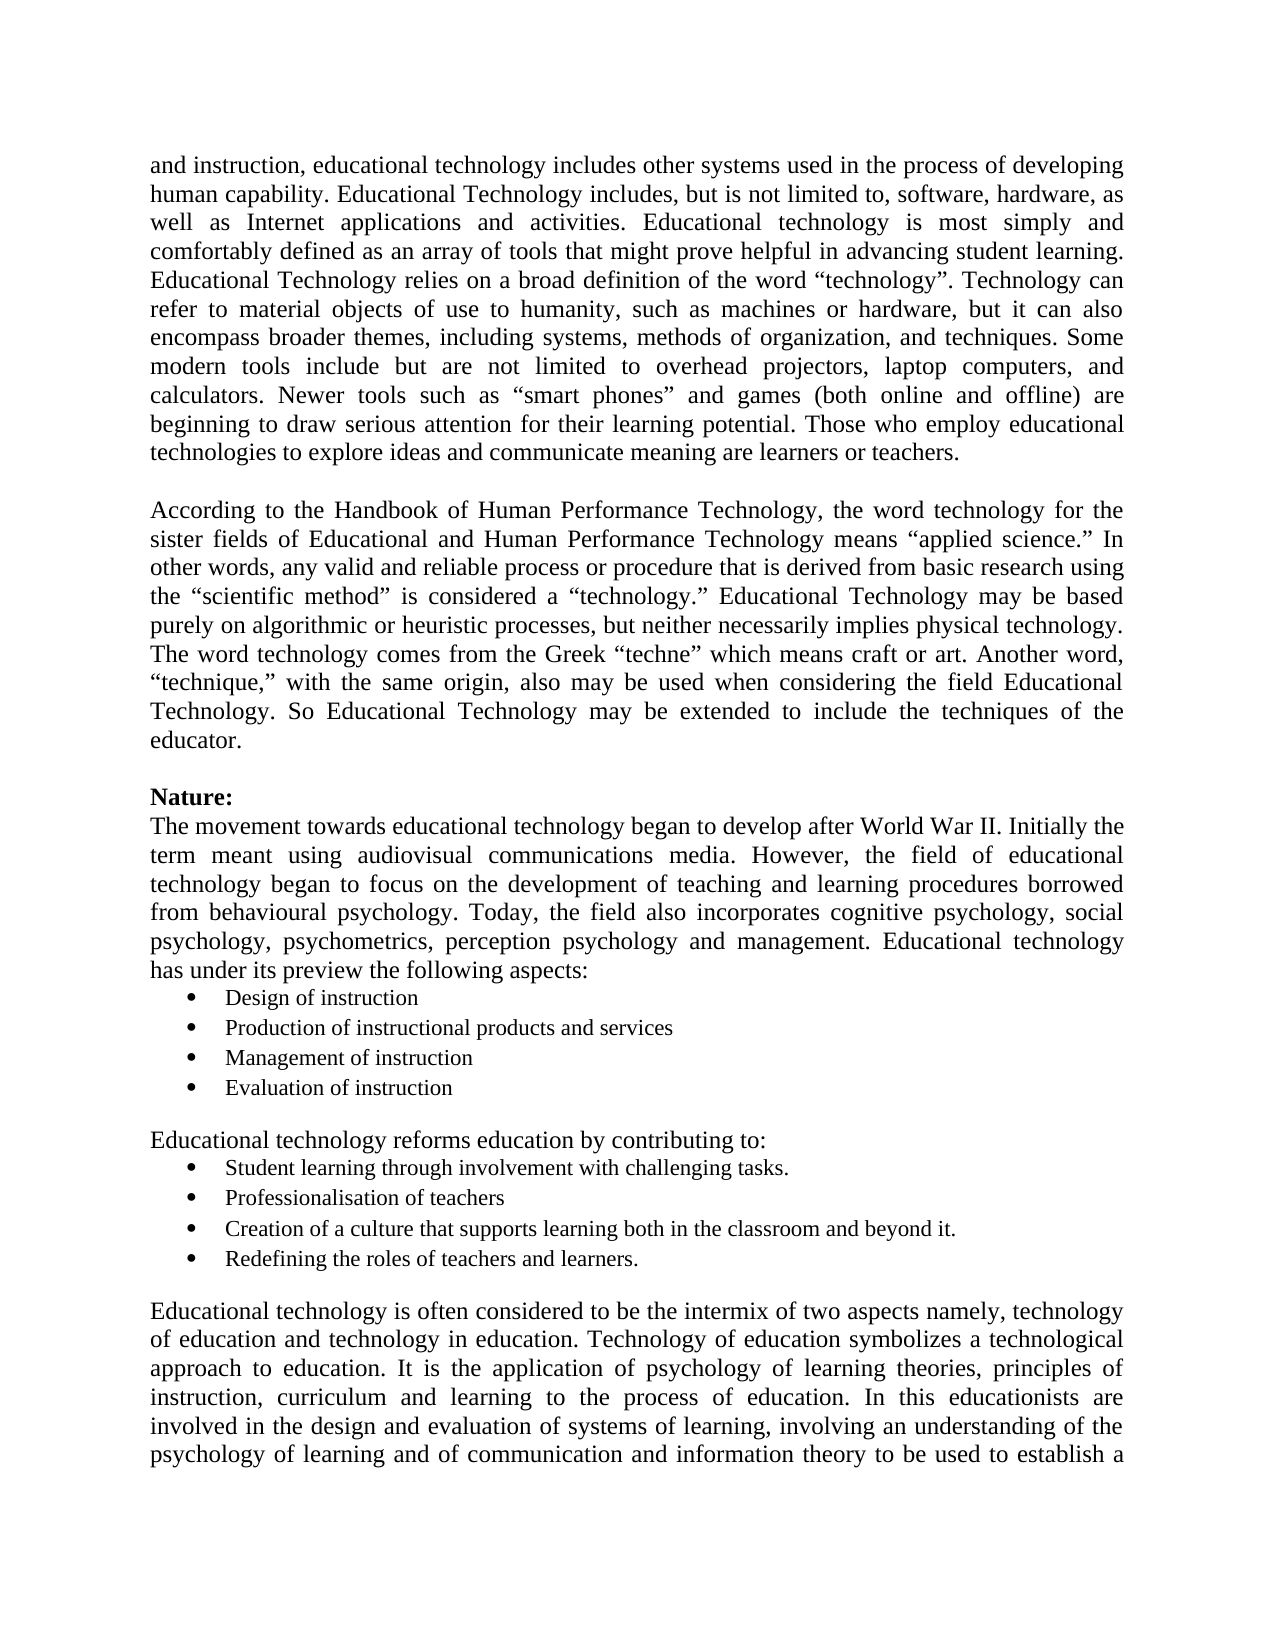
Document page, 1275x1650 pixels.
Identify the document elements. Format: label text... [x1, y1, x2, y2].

list Redefining the roles of teachers and learners. [187, 1245, 1125, 1271]
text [150, 150, 1125, 466]
list Evaluation of instruction [187, 1074, 1125, 1101]
list Creation of a culture that supports learning both in the classroom and beyond it. [187, 1214, 1125, 1241]
list Professionalisation of teachers [187, 1184, 1125, 1211]
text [150, 1296, 1125, 1468]
list Student learning through involvement with challenging tasks. [187, 1154, 1125, 1181]
text Nature: [150, 782, 1125, 811]
text Educational technology reforms education by contributing to: [150, 1125, 1125, 1154]
text The movement towards educational technology began to develop after World War II. Initially the term meant using audiovisual communications media. However, the field of educational technology began to focus on the development of teaching and learning procedures borrowed from behavioural psychology. Today, the field also incorporates cognitive psychology, social psychology, psychometrics, perception psychology and management. Educational technology has under its preview the following aspects: [150, 811, 1125, 984]
list Design of instruction [187, 984, 1125, 1010]
list Production of instructional products and services [187, 1014, 1125, 1040]
text According to the Handbook of Human Performance Technology, the word technology for the sister fields of Educational and Human Performance Technology means “applied science.” In other words, any valid and reliable process or procedure that is derived from basic research using the “scientific method” is considered a “technology.” Educational Technology may be based purely on algorithmic or heuristic processes, but neither necessarily implies physical technology. The word technology comes from the Greek “techne” which means craft or art. Another word, “technique,” with the same origin, also may be used when considering the field Educational Technology. So Educational Technology may be extended to include the techniques of the educator. [150, 495, 1125, 754]
list Management of instruction [187, 1044, 1125, 1071]
